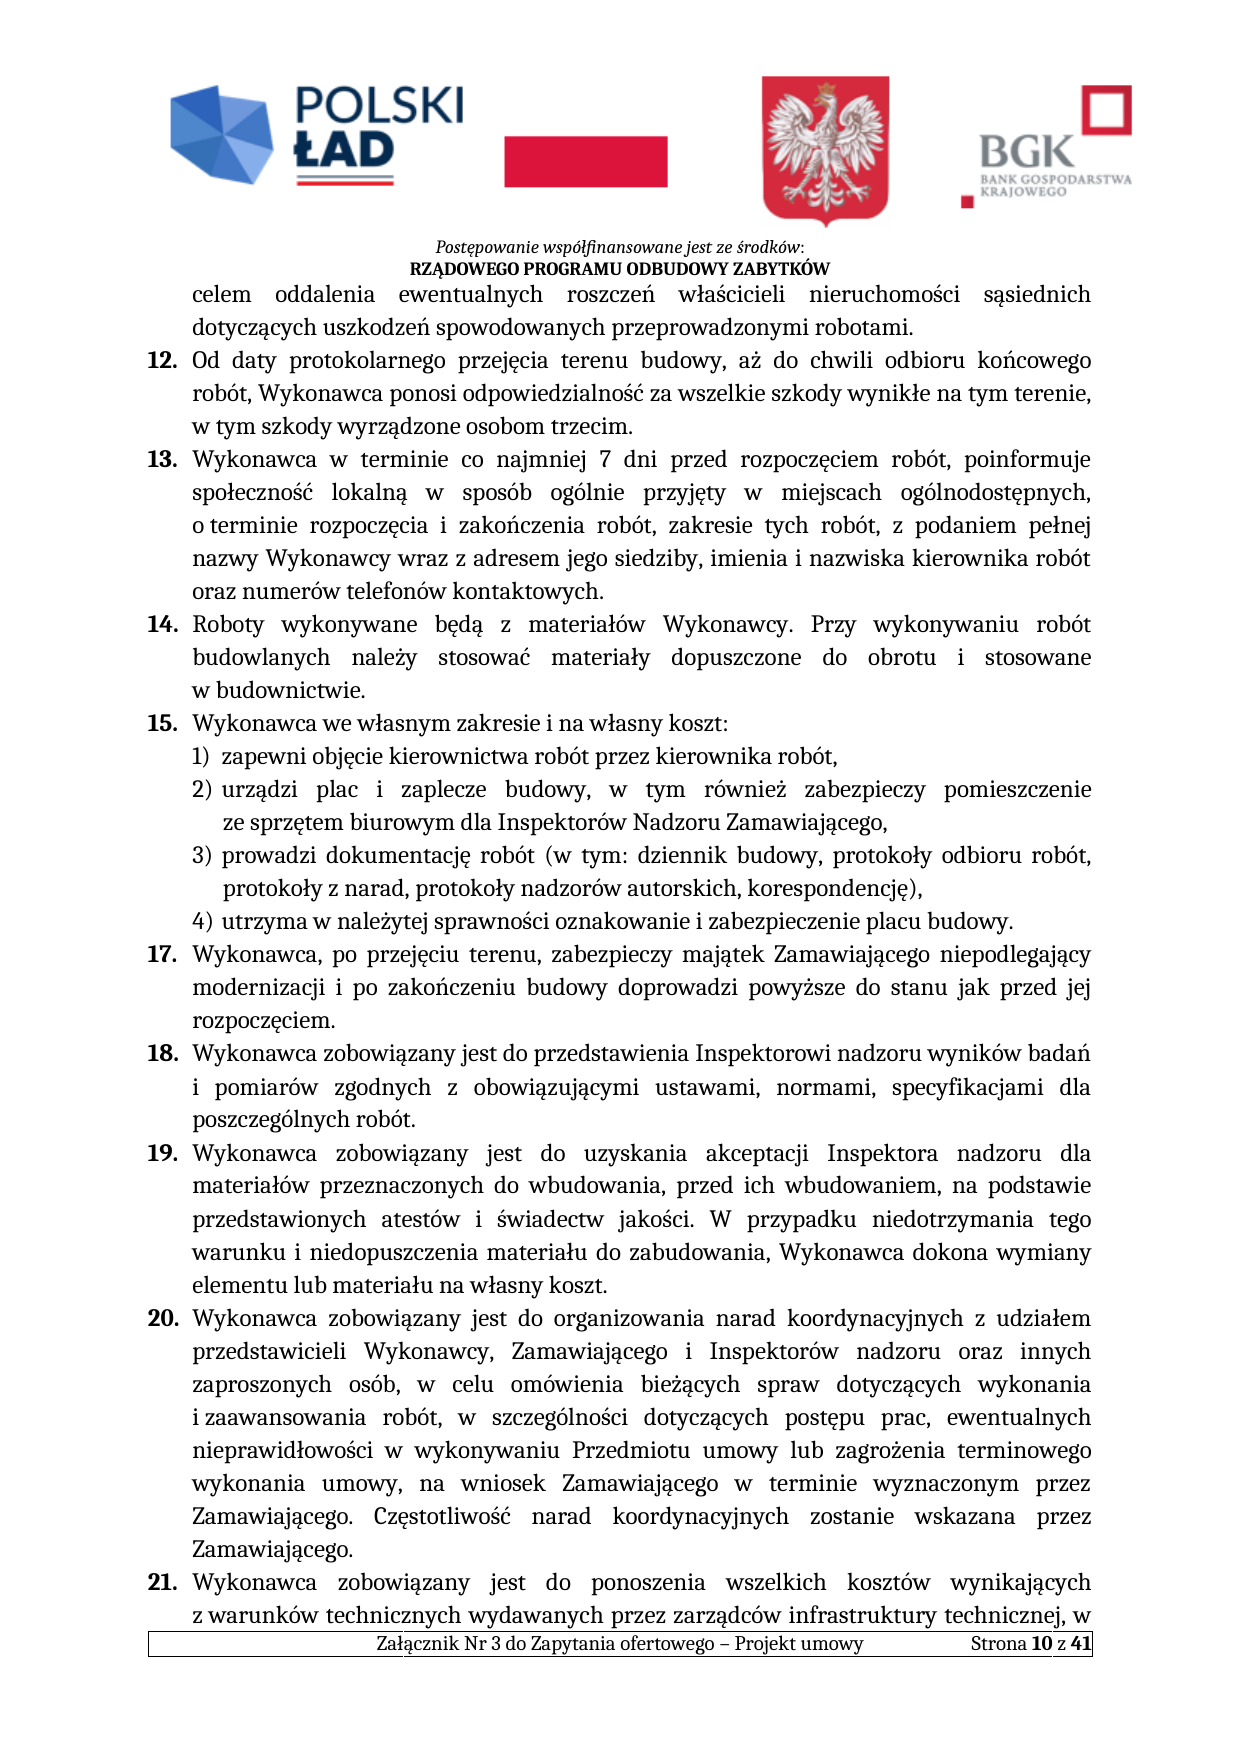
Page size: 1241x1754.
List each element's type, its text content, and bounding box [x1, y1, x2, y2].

list Wykonawca zobowiązany jest do organizowania narad koordynacyjnych z udziałem przedstawicieli Wykonawcy, Zamawiającego i Inspektorów nadzoru oraz innych zaproszonych osób, w celu omówienia bieżących spraw dotyczących wykonania i zaawansowania robót, w szczególności dotyczących postępu prac, ewentualnych nieprawidłowości w wykonywaniu Przedmiotu umowy lub zagrożenia terminowego wykonania umowy, na wniosek Zamawiającego w terminie wyznaczonym przez Zamawiającego. Częstotliwość narad koordynacyjnych zostanie wskazana przez Zamawiającego. [148, 1303, 1092, 1563]
list zapewni objęcie kierownictwa robót przez kierownika robót, [192, 742, 1092, 771]
list utrzyma w należytej sprawności oznakowanie i zabezpieczenie placu budowy. [192, 907, 1092, 936]
list urządzi plac i zaplecze budowy, w tym również zabezpieczy pomieszczenie ze sprzętem biurowym dla Inspektorów Nadzoru Zamawiającego, [192, 775, 1092, 837]
list Wykonawca zobowiązany jest do przedstawienia Inspektorowi nadzoru wyników badań i pomiarów zgodnych z obowiązującymi ustawami, normami, specyfikacjami dla poszczególnych robót. [148, 1039, 1092, 1134]
list Od daty protokolarnego przejęcia terenu budowy, aż do chwili odbioru końcowego robót, Wykonawca ponosi odpowiedzialność za wszelkie szkody wynikłe na tym terenie, w tym szkody wyrządzone osobom trzecim. [148, 346, 1092, 441]
list Roboty wykonywane będą z materiałów Wykonawcy. Przy wykonywaniu robót budowlanych należy stosować materiały dopuszczone do obrotu i stosowane w budownictwie. [148, 610, 1092, 705]
picture [147, 48, 1165, 237]
list prowadzi dokumentację robót (w tym: dziennik budowy, protokoły odbioru robót, protokoły z narad, protokoły nadzorów autorskich, korespondencję), [192, 841, 1092, 903]
list Wykonawca w terminie co najmniej 7 dni przed rozpoczęciem robót, poinformuje społeczność lokalną w sposób ogólnie przyjęty w miejscach ogólnodostępnych, o terminie rozpoczęcia i zakończenia robót, zakresie tych robót, z podaniem pełnej nazwy Wykonawcy wraz z adresem jego siedziby, imienia i nazwiska kierownika robót oraz numerów telefonów kontaktowych. [148, 445, 1092, 606]
list Wykonawca we własnym zakresie i na własny koszt: [148, 709, 1092, 738]
list Wykonawca, po przejęciu terenu, zabezpieczy majątek Zamawiającego niepodlegający modernizacji i po zakończeniu budowy doprowadzi powyższe do stanu jak przed jej rozpoczęciem. [148, 940, 1092, 1035]
list Wykonawca zobowiązany jest do uzyskania akceptacji Inspektora nadzoru dla materiałów przeznaczonych do wbudowania, przed ich wbudowaniem, na podstawie przedstawionych atestów i świadectw jakości. W przypadku niedotrzymania tego warunku i niedopuszczenia materiału do zabudowania, Wykonawca dokona wymiany elementu lub materiału na własny koszt. [148, 1138, 1092, 1299]
